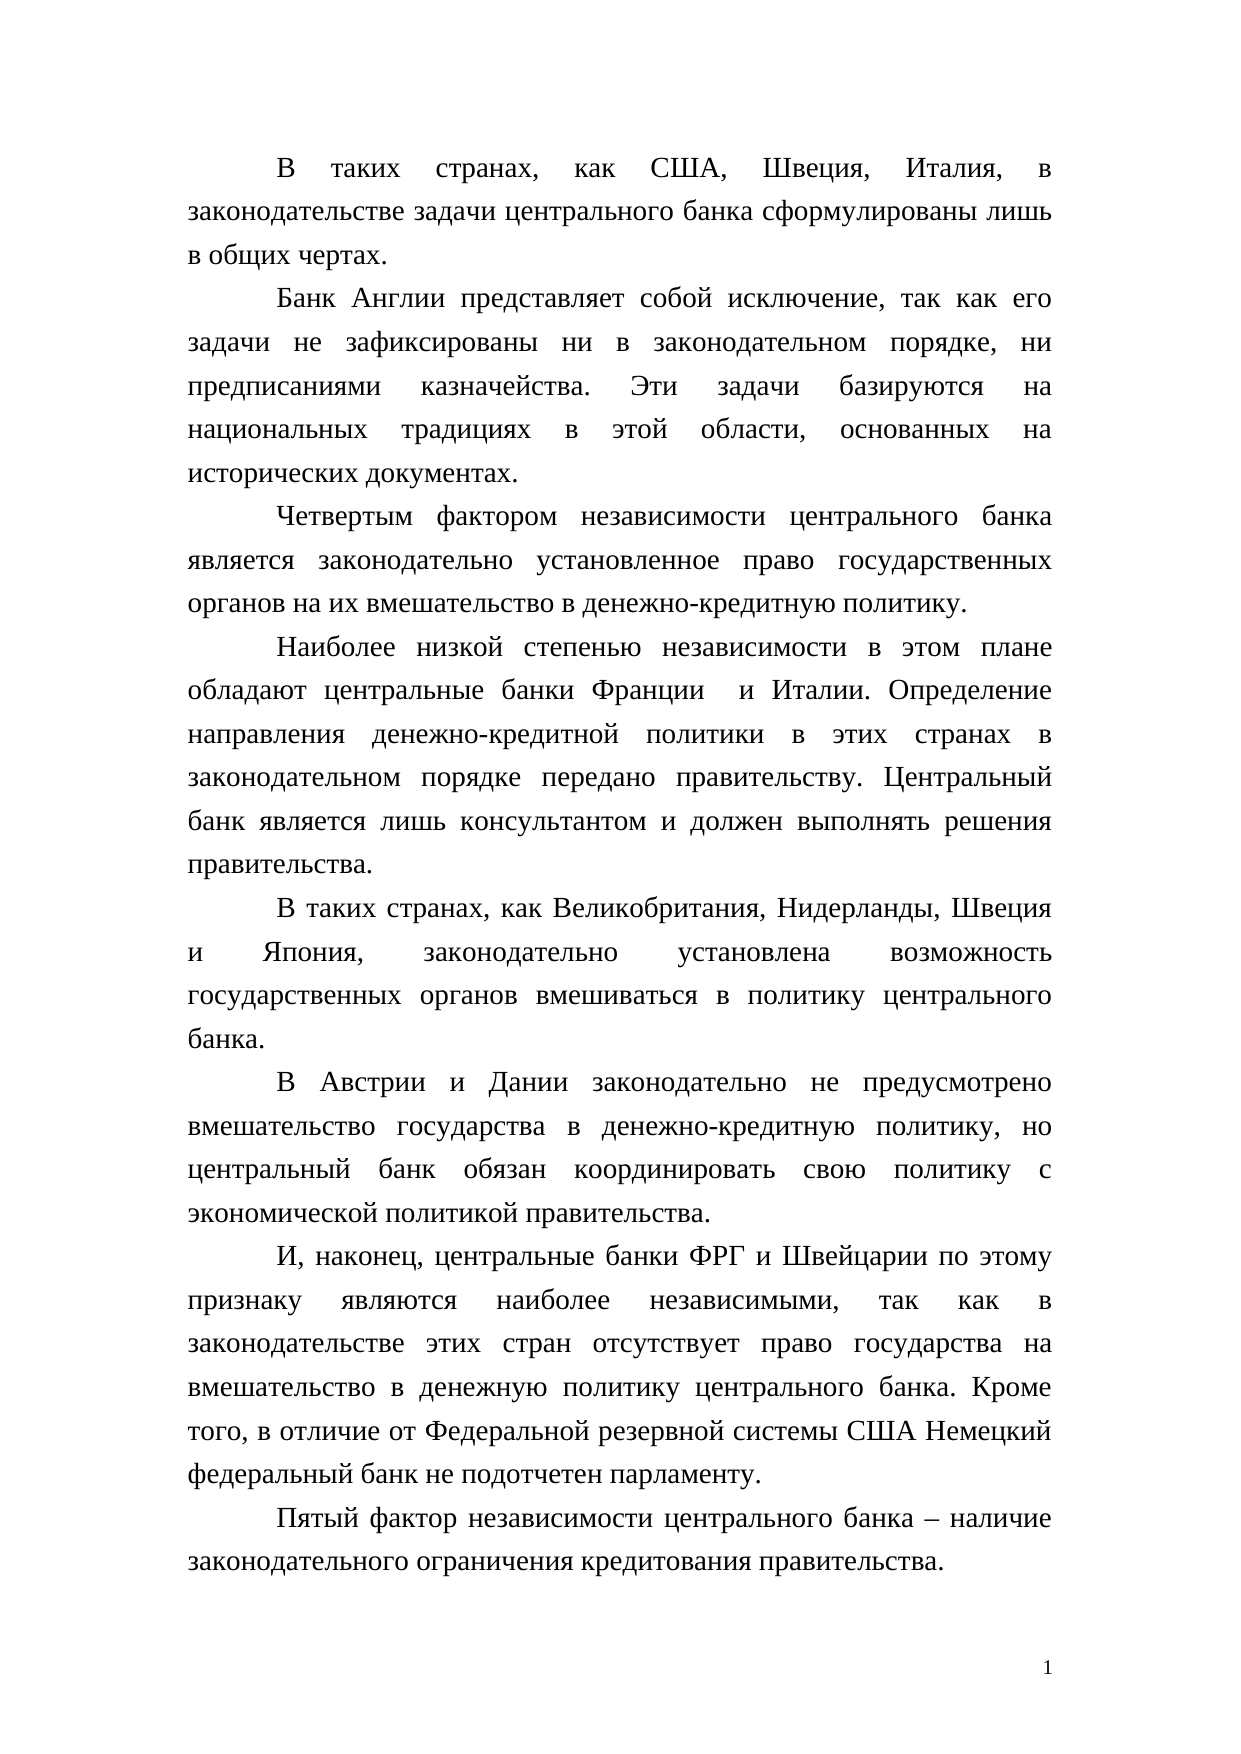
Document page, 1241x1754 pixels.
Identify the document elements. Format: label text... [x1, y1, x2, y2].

text Наиболее низкой степенью независимости в этом плане обладают центральные банки Франции и Италии. Определение направления денежно-кредитной политики в этих странах в законодательном порядке передано правительству. Центральный банк является лишь консультантом и должен выполнять решения правительства. [187, 629, 1053, 880]
text Четвертым фактором независимости центрального банка является законодательно установленное право государственных органов на их вмешательство в денежно-кредитную политику. [187, 498, 1053, 619]
text Банк Англии представляет собой исключение, так как его задачи не зафиксированы ни в законодательном порядке, ни предписаниями казначейства. Эти задачи базируются на национальных традициях в этой области, основанных на исторических документах. [187, 281, 1053, 488]
text В таких странах, как США, Швеция, Италия, в законодательстве задачи центрального банка сформулированы лишь в общих чертах. [187, 150, 1053, 271]
text В таких странах, как Великобритания, Нидерланды, Швеция и Япония, законодательно установлена возможность государственных органов вмешиваться в политику центрального банка. [187, 890, 1053, 1054]
text В Австрии и Дании законодательно не предусмотрено вмешательство государства в денежно-кредитную политику, но центральный банк обязан координировать свою политику с экономической политикой правительства. [187, 1064, 1053, 1228]
text Пятый фактор независимости центрального банка – наличие законодательного ограничения кредитования правительства. [187, 1500, 1053, 1577]
text И, наконец, центральные банки ФРГ и Швейцарии по этому признаку являются наиболее независимыми, так как в законодательстве этих стран отсутствует право государства на вмешательство в денежную политику центрального банка. Кроме того, в отличие от Федеральной резервной системы США Немецкий федеральный банк не подотчетен парламенту. [187, 1238, 1053, 1490]
